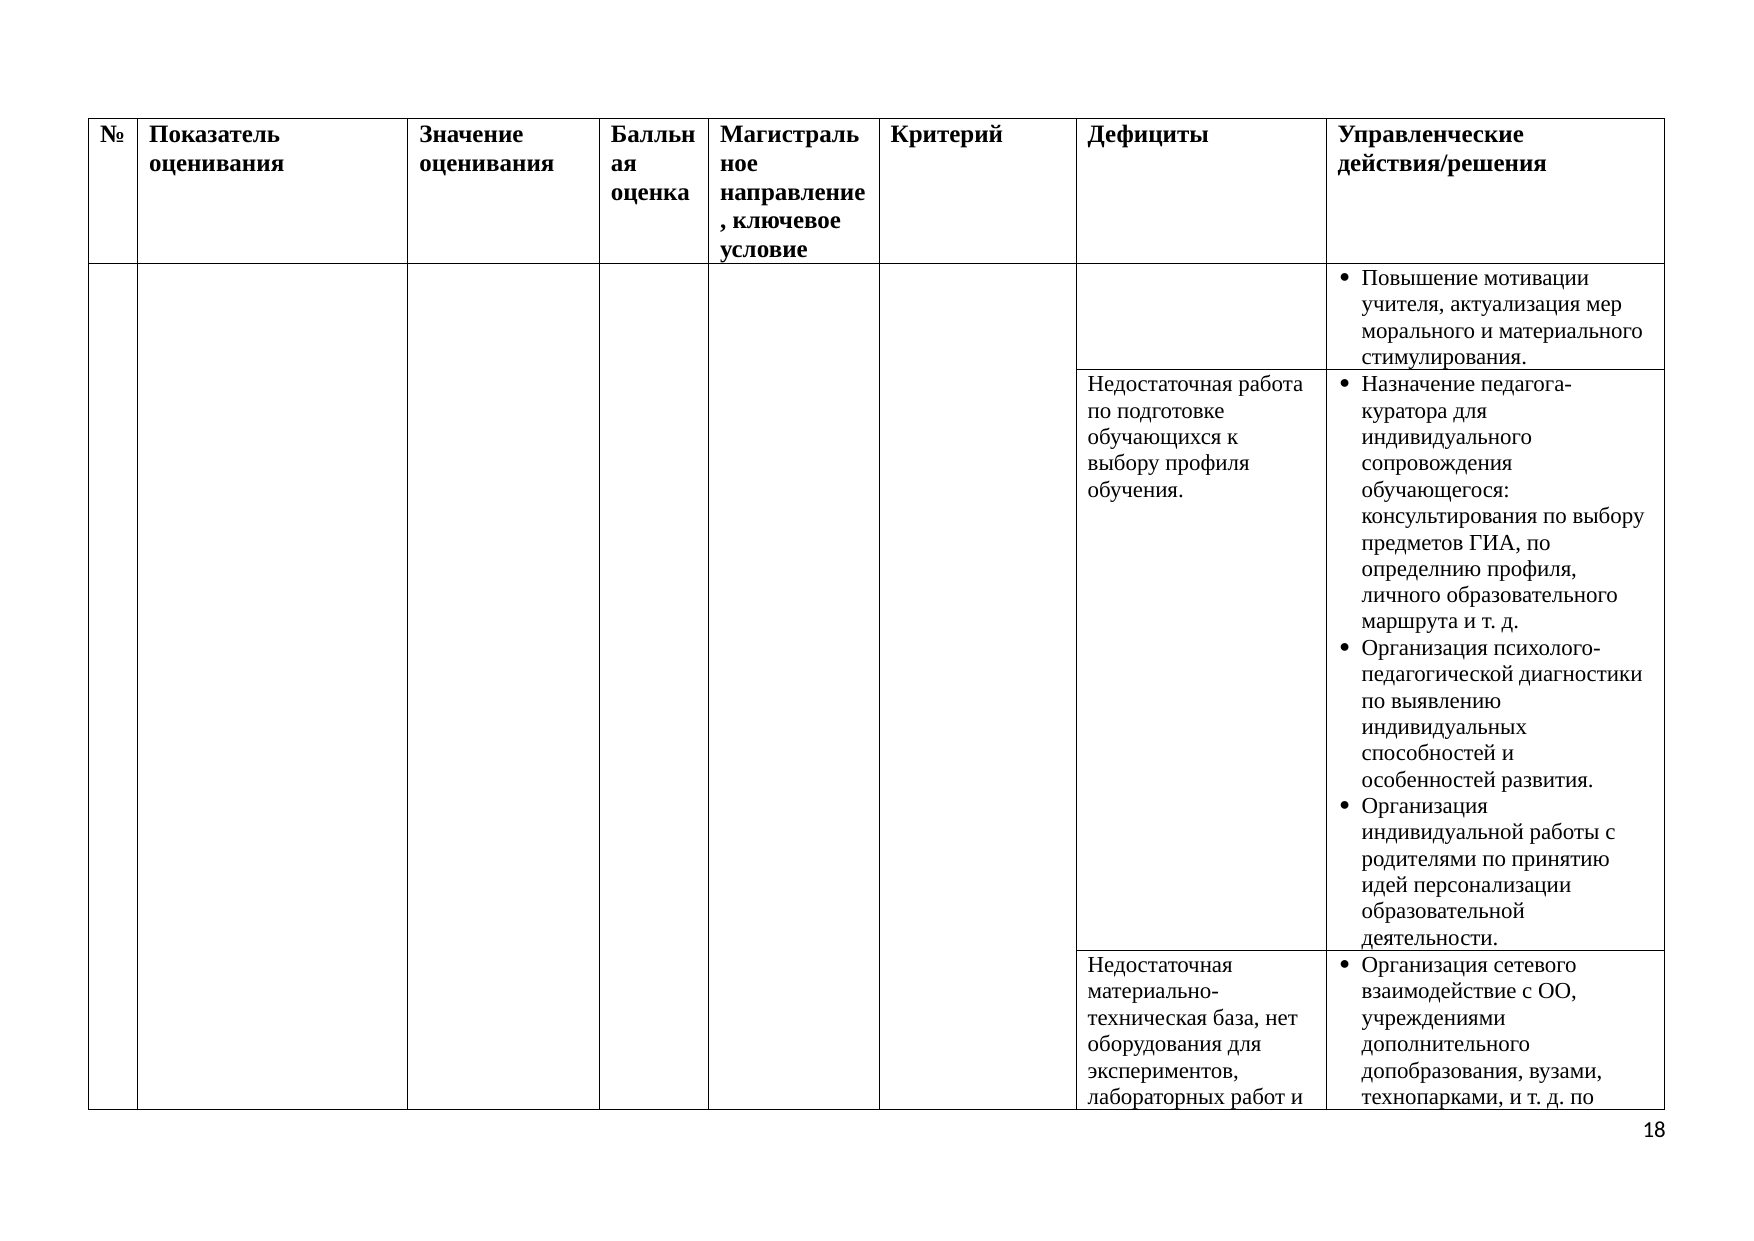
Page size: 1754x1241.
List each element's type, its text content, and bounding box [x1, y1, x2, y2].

table_header Балльная оценка [600, 119, 708, 263]
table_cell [1077, 264, 1326, 369]
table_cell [1327, 951, 1664, 1109]
table_header № [89, 119, 137, 263]
table_header Магистральное направление, ключевое условие [709, 119, 879, 263]
table_cell Назначение педагога-куратора для индивидуального сопровождения обучающегося: консультирования по выбору предметов ГИА, по определнию профиля, личного образовательного маршрута и т. д. Организация психолого-педагогической диагностики по выявлению индивидуальных способностей и особенностей развития. Организация индивидуальной работы с родителями по принятию идей персонализации образовательной деятельности. [1327, 370, 1664, 950]
table_header Критерий [880, 119, 1076, 263]
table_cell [1327, 264, 1664, 369]
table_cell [1077, 951, 1326, 1109]
table_header Значение оценивания [408, 119, 599, 263]
table_header Показатель оценивания [138, 119, 407, 263]
table_header Дефициты [1077, 119, 1326, 263]
table_cell Недостаточная работа по подготовке обучающихся к выбору профиля обучения. [1077, 370, 1326, 950]
table_header Управленческие действия/решения [1327, 119, 1664, 263]
